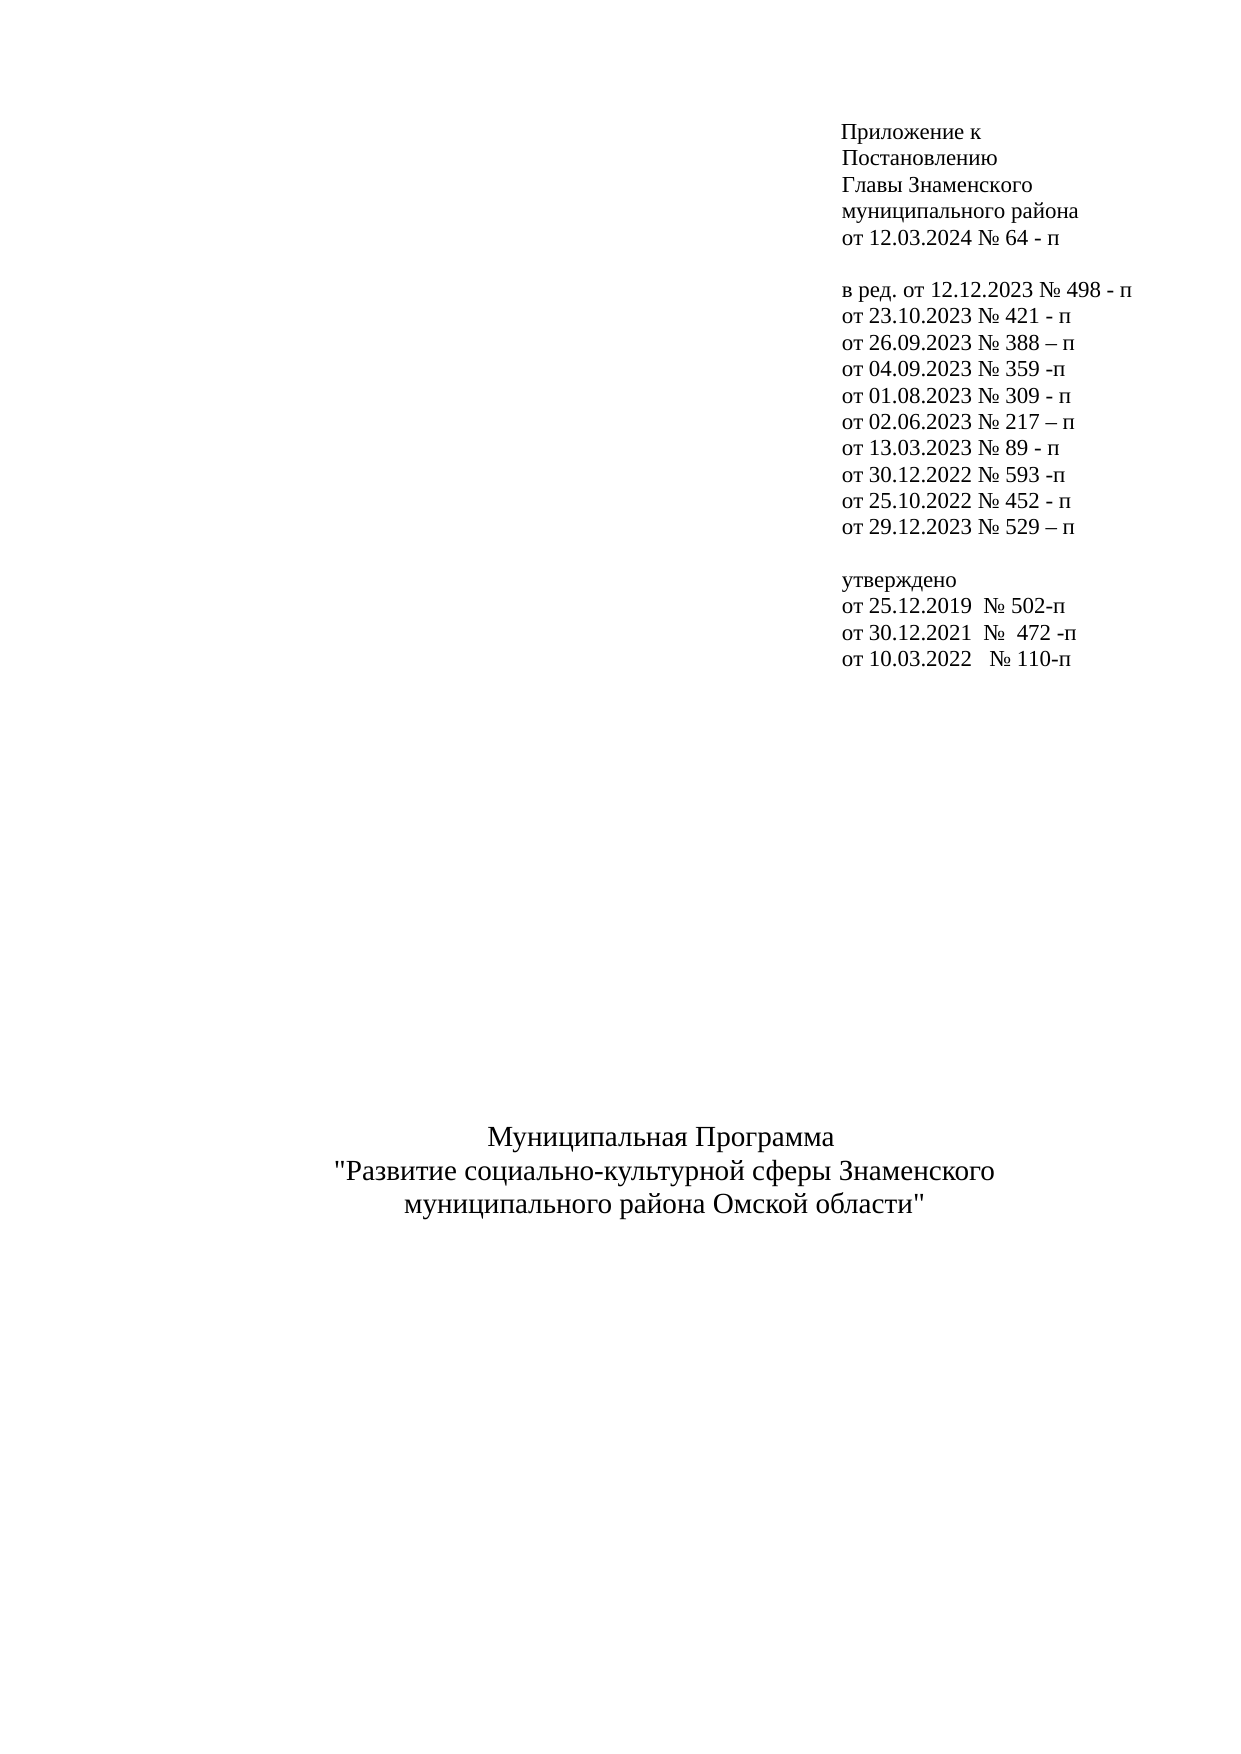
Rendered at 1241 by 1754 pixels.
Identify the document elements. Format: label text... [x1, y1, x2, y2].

subtitle муниципального района Омской области" [177, 1187, 1152, 1220]
text от 26.09.2023 № 388 – п [177, 329, 1152, 355]
text от 02.06.2023 № 217 – п [177, 408, 1152, 434]
subtitle Муниципальная Программа "Развитие социально-культурной сферы Знаменского [177, 1119, 1152, 1187]
text от 29.12.2023 № 529 – п [177, 513, 1152, 540]
text утверждено [177, 566, 1152, 592]
text Главы Знаменского [177, 171, 1152, 197]
text от 30.12.2021 № 472 -п [177, 619, 1152, 645]
text Приложение к [177, 118, 1152, 144]
text от 01.08.2023 № 309 - п [177, 382, 1152, 408]
text Постановлению [177, 144, 1152, 171]
text от 10.03.2022 № 110-п [177, 645, 1152, 672]
text от 25.12.2019 № 502-п [177, 592, 1152, 619]
text от 23.10.2023 № 421 - п [177, 303, 1152, 329]
text в ред. от 12.12.2023 № 498 - п [177, 276, 1152, 303]
text от 25.10.2022 № 452 - п [177, 487, 1152, 513]
text от 13.03.2023 № 89 - п [177, 434, 1152, 461]
text муниципального района [177, 197, 1152, 223]
text от 12.03.2024 № 64 - п [177, 223, 1152, 250]
text от 30.12.2022 № 593 -п [177, 461, 1152, 487]
text от 04.09.2023 № 359 -п [177, 355, 1152, 382]
